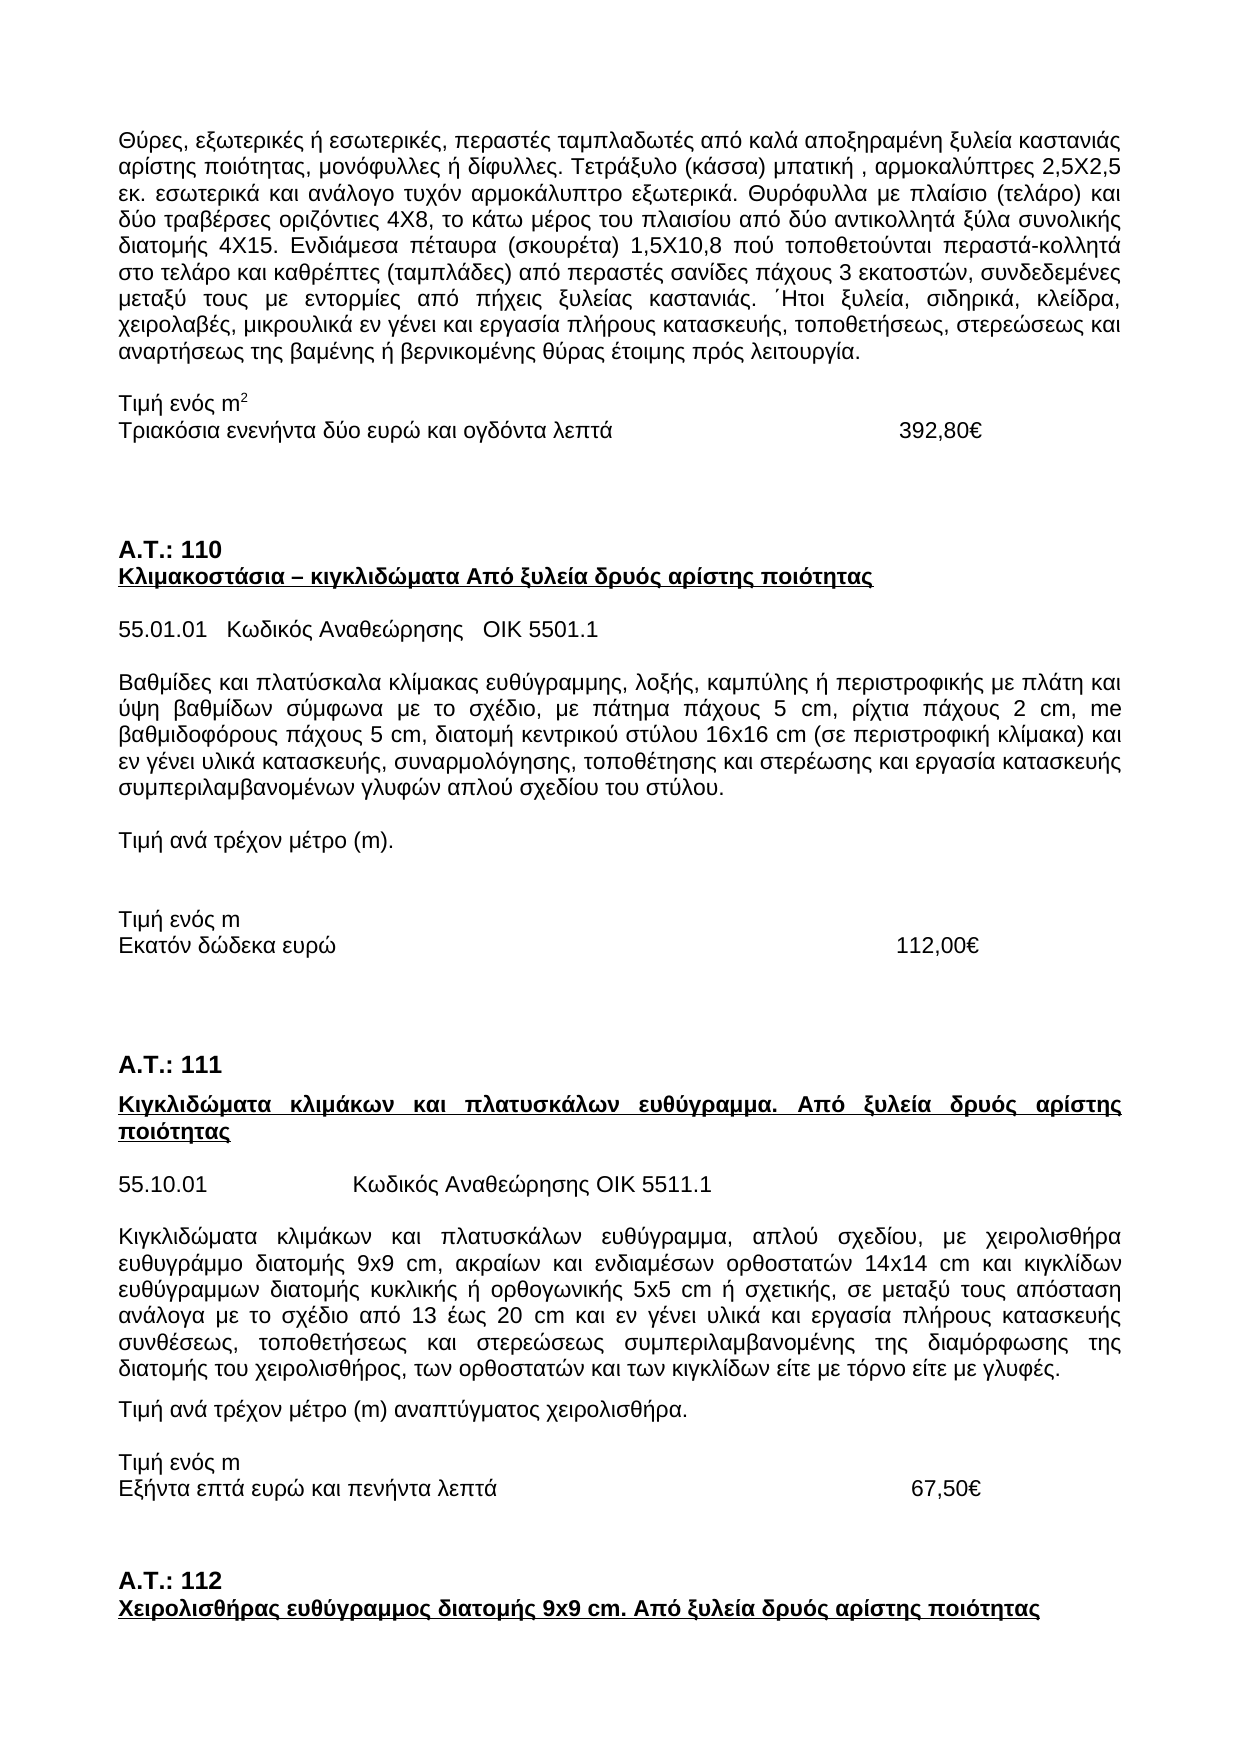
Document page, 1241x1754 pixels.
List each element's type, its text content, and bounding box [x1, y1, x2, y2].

text Κιγκλιδώματα κλιμάκων και πλατυσκάλων ευθύγραμμα, απλού σχεδίου, με χειρολισθήρα ευθυγράμμο διατομής 9x9 cm, ακραίων και ενδιαμέσων ορθοστατών 14x14 cm και κιγκλίδων ευθύγραμμων διατομής κυκλικής ή ορθογωνικής 5x5 cm ή σχετικής, σε μεταξύ τους απόσταση ανάλογα με το σχέδιο από 13 έως 20 cm και εν γένει υλικά και εργασία πλήρους κατασκευής συνθέσεως, τοποθετήσεως και στερεώσεως συμπεριλαμβανομένης της διαμόρφωσης της διατομής του χειρολισθήρος, των ορθοστατών και των κιγκλίδων είτε με τόρνο είτε με γλυφές. [118, 1223, 1122, 1381]
subtitle Κιγκλιδώματα κλιμάκων και πλατυσκάλων ευθύγραμμα. Από ξυλεία δρυός αρίστης ποιότητας [118, 1091, 1122, 1114]
text Τριακόσια ενενήντα δύο ευρώ και ογδόντα λεπτά 392,80€ [118, 417, 1122, 443]
subtitle Κιγκλιδώματα κλιμάκων και πλατυσκάλων ευθύγραμμα. Από ξυλεία δρυός αρίστης ποιότητας [118, 1115, 1122, 1144]
subtitle Α.Τ.: 110 [118, 534, 1122, 563]
text 55.10.01 Κωδικός Αναθεώρησης ΟΙΚ 5511.1 [118, 1171, 1122, 1197]
text Βαθμίδες και πλατύσκαλα κλίμακας ευθύγραμμης, λοξής, καμπύλης ή περιστροφικής με πλάτη και ύψη βαθμίδων σύμφωνα με το σχέδιο, με πάτημα πάχους 5 cm, ρίχτια πάχους 2 cm, me βαθμιδοφόρους πάχους 5 cm, διατομή κεντρικού στύλου 16x16 cm (σε περιστροφική κλίμακα) και εν γένει υλικά κατασκευής, συναρμολόγησης, τοποθέτησης και στερέωσης και εργασία κατασκευής συμπεριλαμβανομένων γλυφών απλού σχεδίου του στύλου. [118, 669, 1122, 801]
text Τιμή ανά τρέχον μέτρο (m) αναπτύγματος χειρολισθήρα. [118, 1396, 1122, 1422]
text Τιμή ενός m [118, 906, 1122, 932]
text Τιμή ενός m2 [118, 390, 1122, 417]
subtitle Α.Τ.: 111 [118, 1050, 1122, 1079]
subtitle Α.Τ.: 112 [118, 1566, 1122, 1595]
text Τιμή ανά τρέχον μέτρο (m). [118, 827, 1122, 853]
text Χειρολισθήρας ευθύγραμμος διατομής 9x9 cm. Από ξυλεία δρυός αρίστης ποιότητας [118, 1595, 1122, 1621]
text Εξήντα επτά ευρώ και πενήντα λεπτά 67,50€ [118, 1475, 1122, 1501]
text Τιμή ενός m [118, 1448, 1122, 1475]
text 55.01.01 Κωδικός Αναθεώρησης ΟΙΚ 5501.1 [118, 616, 1122, 642]
text Εκατόν δώδεκα ευρώ 112,00€ [118, 932, 1122, 959]
text Θύρες, εξωτερικές ή εσωτερικές, περαστές ταμπλαδωτές από καλά αποξηραμένη ξυλεία καστανιάς αρίστης ποιότητας, μονόφυλλες ή δίφυλλες. Τετράξυλο (κάσσα) μπατική , αρμοκαλύπτρες 2,5Χ2,5 εκ. εσωτερικά και ανάλογο τυχόν αρμοκάλυπτρο εξωτερικά. Θυρόφυλλα με πλαίσιο (τελάρο) και δύο τραβέρσες οριζόντιες 4Χ8, το κάτω μέρος του πλαισίου από δύο αντικολλητά ξύλα συνολικής διατομής 4Χ15. Ενδιάμεσα πέταυρα (σκουρέτα) 1,5Χ10,8 πού τοποθετούνται περαστά-κολλητά στο τελάρο και καθρέπτες (ταμπλάδες) από περαστές σανίδες πάχους 3 εκατοστών, συνδεδεμένες μεταξύ τους με εντορμίες από πήχεις ξυλείας καστανιάς. ΄Ητοι ξυλεία, σιδηρικά, κλείδρα, χειρολαβές, μικρουλικά εν γένει και εργασία πλήρους κατασκευής, τοποθετήσεως, στερεώσεως και αναρτήσεως της βαμένης ή βερνικομένης θύρας έτοιμης πρός λειτουργία. [118, 127, 1122, 364]
subtitle Κλιμακοστάσια – κιγκλιδώματα Από ξυλεία δρυός αρίστης ποιότητας [118, 563, 1122, 590]
